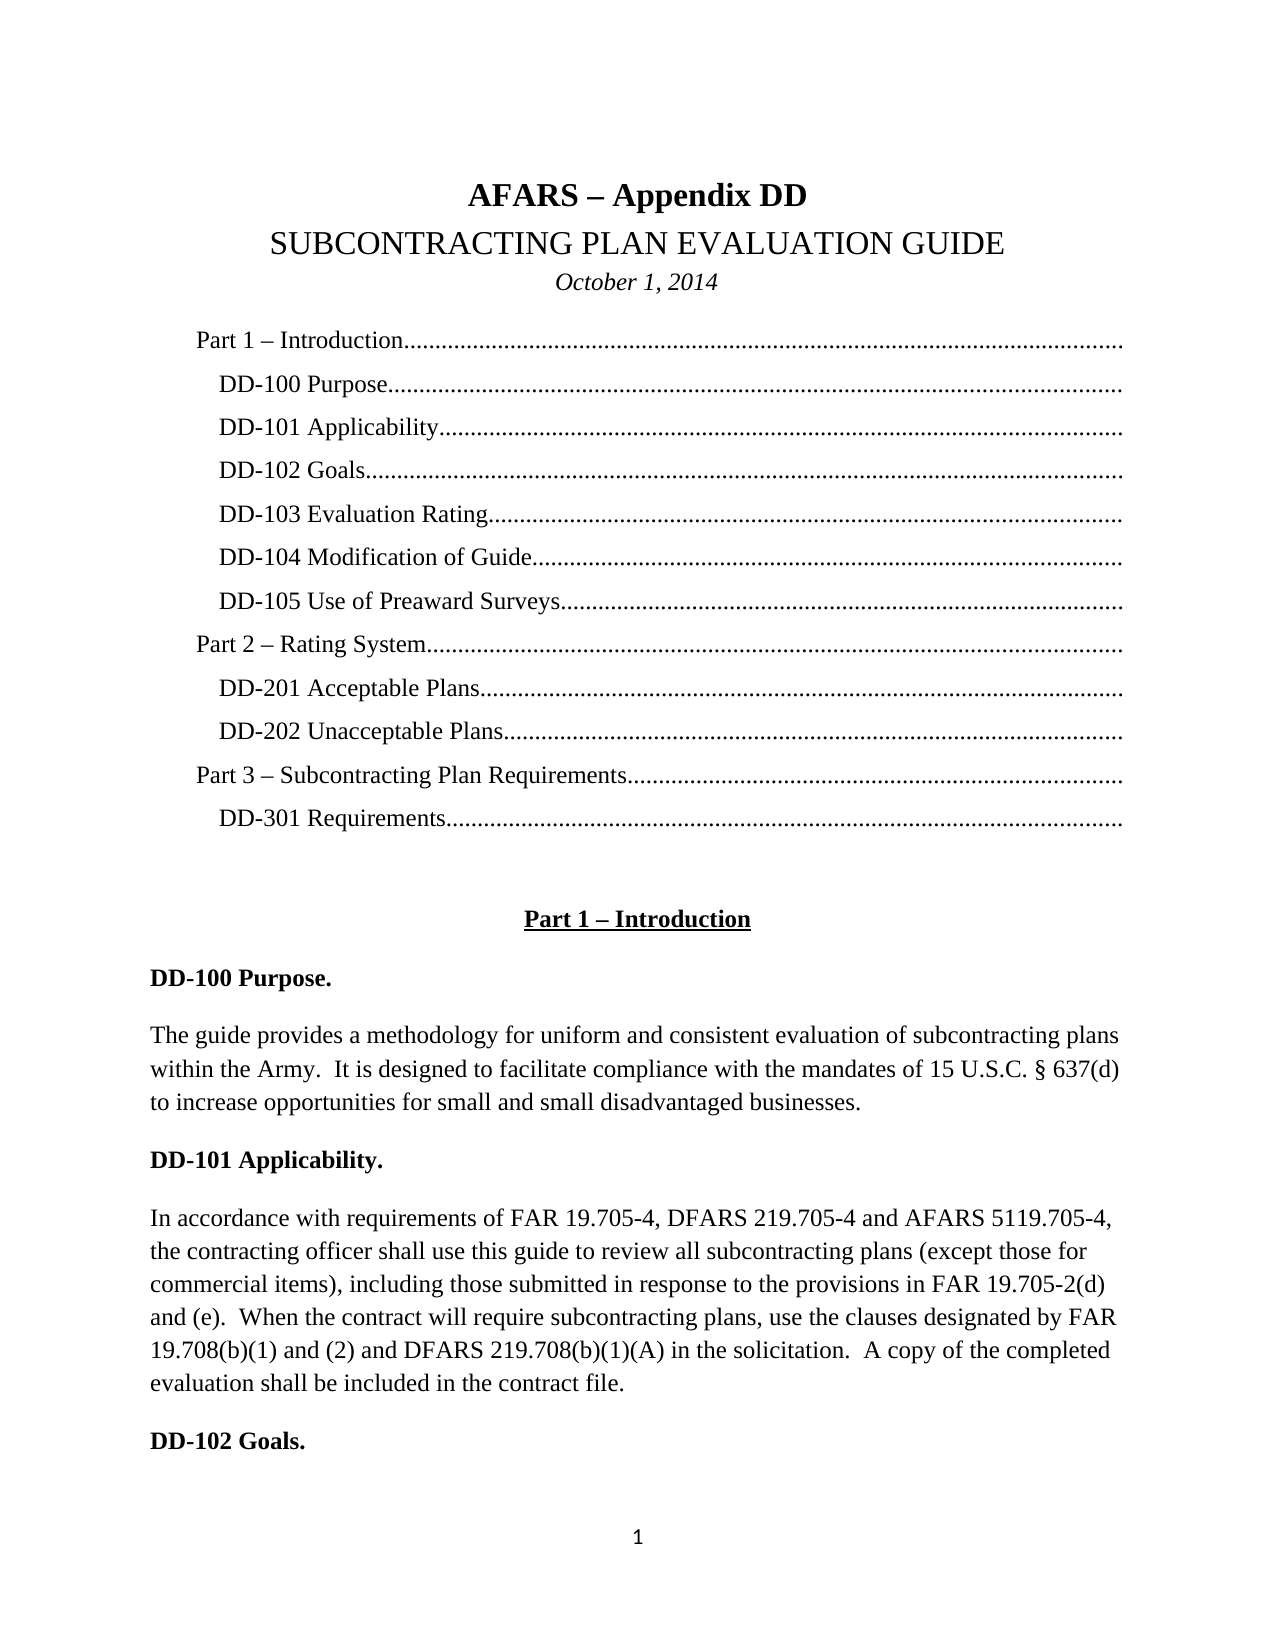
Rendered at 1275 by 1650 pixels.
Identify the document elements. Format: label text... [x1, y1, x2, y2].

text In accordance with requirements of FAR 19.705-4, DFARS 219.705-4 and AFARS 5119.705-4, the contracting officer shall use this guide to review all subcontracting plans (except those for commercial items), including those submitted in response to the provisions in FAR 19.705-2(d) and (e). When the contract will require subcontracting plans, use the clauses designated by FAR 19.708(b)(1) and (2) and DFARS 219.708(b)(1)(A) in the solicitation. A copy of the completed evaluation shall be included in the contract file. [150, 1203, 1125, 1397]
subtitle DD-102 Goals. [150, 1426, 1125, 1454]
subtitle Part 1 – Introduction [150, 904, 1125, 933]
subtitle DD-100 Purpose. [150, 963, 1125, 991]
text Part 1 – Introduction [196, 325, 1125, 354]
text The guide provides a methodology for uniform and consistent evaluation of subcontracting plans within the Army. It is designed to facilitate compliance with the mandates of 15 U.S.C. § 637(d) to increase opportunities for small and small disadvantaged businesses. [150, 1021, 1125, 1115]
text DD-103 Evaluation Rating. [219, 499, 1125, 528]
text DD-101 Applicability. [219, 412, 1125, 441]
text Part 2 – Rating System [196, 629, 1125, 658]
text October 1, 2014 [150, 267, 1125, 296]
text DD-100 Purpose. [219, 369, 1125, 397]
subtitle DD-101 Applicability. [150, 1145, 1125, 1173]
text DD-105 Use of Preaward Surveys. [219, 586, 1125, 615]
subtitle AFARS – Appendix DD [150, 175, 1125, 213]
text Part 3 – Subcontracting Plan Requirements [196, 760, 1125, 788]
subtitle SUBCONTRACTING PLAN EVALUATION GUIDE [150, 223, 1125, 262]
text DD-104 Modification of Guide. [219, 542, 1125, 571]
text DD-102 Goals. [219, 456, 1125, 484]
text DD-202 Unacceptable Plans. [219, 716, 1125, 745]
text DD-201 Acceptable Plans. [219, 673, 1125, 702]
text DD-301 Requirements. [219, 803, 1125, 832]
